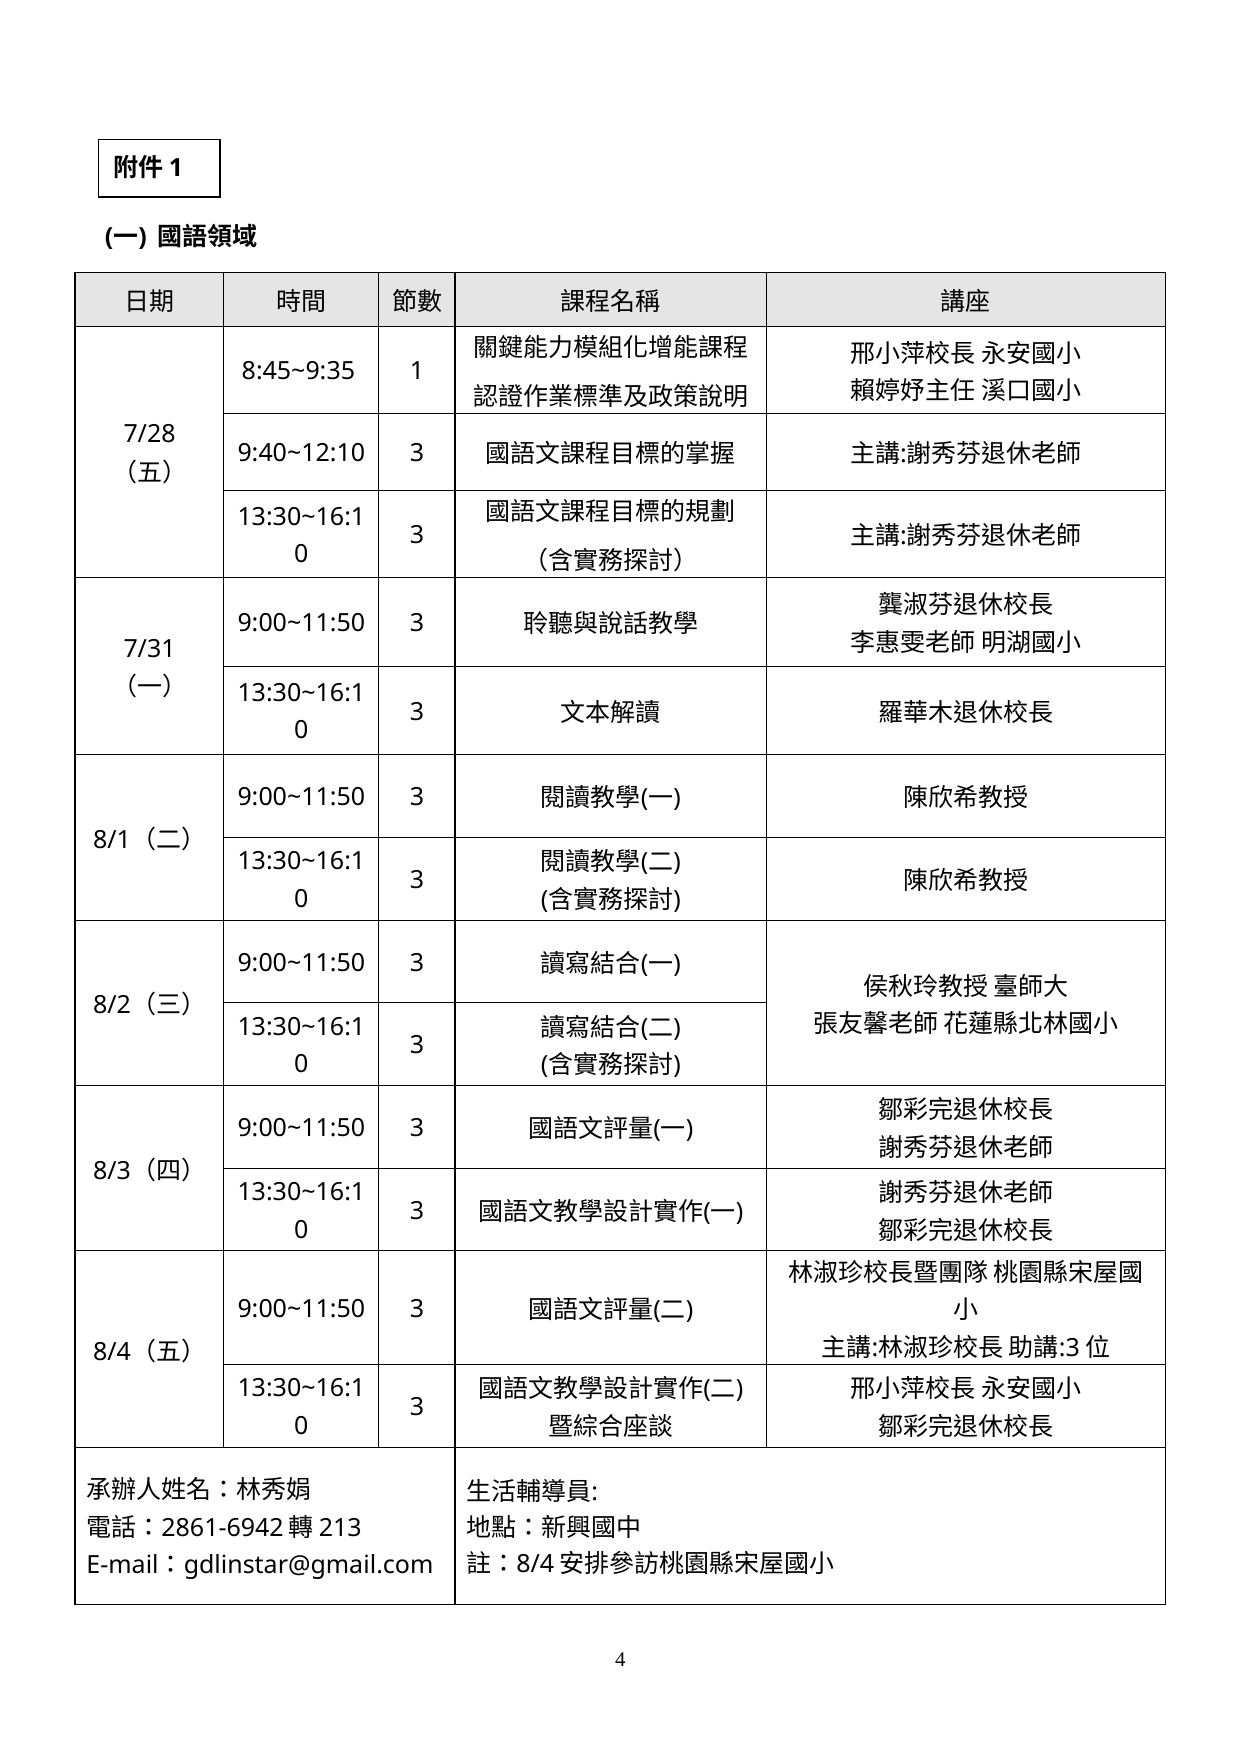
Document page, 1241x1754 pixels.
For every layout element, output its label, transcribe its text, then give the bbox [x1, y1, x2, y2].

table_cell 7/31（一） [76, 578, 223, 754]
table_cell 3 [379, 667, 454, 754]
table_cell 3 [379, 578, 454, 666]
table_cell 文本解讀 [456, 667, 766, 754]
table_cell 3 [379, 921, 454, 1002]
table_cell 主講:謝秀芬退休老師 [767, 414, 1165, 490]
table_cell 8/1（二） [76, 755, 223, 919]
table_cell 13:30~16:10 [224, 1003, 378, 1085]
table_cell 陳欣希教授 [767, 755, 1165, 837]
table_cell 關鍵能力模組化增能課程 認證作業標準及政策說明 [456, 327, 766, 413]
table_header 日期 [76, 273, 223, 326]
table_cell 承辦人姓名：林秀娟 電話：2861-6942轉213 E-mail：gdlinstar@gmail.com [76, 1448, 454, 1603]
table_cell 1 [379, 327, 454, 413]
table_cell 閱讀教學(二) (含實務探討) [456, 838, 766, 919]
table_cell 陳欣希教授 [767, 838, 1165, 919]
table_cell 邢小萍校長 永安國小 鄒彩完退休校長 [767, 1365, 1165, 1447]
table_cell 13:30~16:10 [224, 1365, 378, 1447]
table_cell 3 [379, 414, 454, 490]
table_cell 8:45~9:35 [224, 327, 378, 413]
table_cell 3 [379, 1251, 454, 1364]
table_cell 聆聽與說話教學 [456, 578, 766, 666]
table_cell 邢小萍校長 永安國小 賴婷妤主任 溪口國小 [767, 327, 1165, 413]
table_cell 9:00~11:50 [224, 921, 378, 1002]
table_cell 9:00~11:50 [224, 578, 378, 666]
table_cell 9:40~12:10 [224, 414, 378, 490]
list 國語領域 [104, 215, 1165, 253]
table_cell 13:30~16:10 [224, 491, 378, 577]
table_cell 謝秀芬退休老師 鄒彩完退休校長 [767, 1169, 1165, 1250]
table_cell 3 [379, 755, 454, 837]
table_cell 生活輔導員: 地點：新興國中 註：8/4安排參訪桃園縣宋屋國小 [456, 1448, 1165, 1603]
table_cell 讀寫結合(一) [456, 921, 766, 1002]
table_cell 8/2（三） [76, 921, 223, 1085]
table_header 講座 [767, 273, 1165, 326]
table_cell 3 [379, 1003, 454, 1085]
table_cell 9:00~11:50 [224, 755, 378, 837]
table_cell 羅華木退休校長 [767, 667, 1165, 754]
table_cell 主講:謝秀芬退休老師 [767, 491, 1165, 577]
table_cell 國語文評量(一) [456, 1086, 766, 1168]
table_cell 林淑珍校長暨團隊 桃園縣宋屋國小 主講:林淑珍校長 助講:3位 [767, 1251, 1165, 1364]
table_cell 龔淑芬退休校長 李惠雯老師 明湖國小 [767, 578, 1165, 666]
table_cell 讀寫結合(二) (含實務探討) [456, 1003, 766, 1085]
table_cell 3 [379, 491, 454, 577]
table_cell 13:30~16:10 [224, 1169, 378, 1250]
table_cell 3 [379, 1086, 454, 1168]
table_cell 8/4（五） [76, 1251, 223, 1447]
table_cell 3 [379, 1169, 454, 1250]
table_cell 7/28（五） [76, 327, 223, 577]
table_cell 9:00~11:50 [224, 1086, 378, 1168]
table_cell 國語文教學設計實作(二) 暨綜合座談 [456, 1365, 766, 1447]
table_header 節數 [379, 273, 454, 326]
table_cell 13:30~16:10 [224, 838, 378, 919]
table_cell 國語文課程目標的掌握 [456, 414, 766, 490]
table_cell 侯秋玲教授 臺師大 張友馨老師 花蓮縣北林國小 [767, 921, 1165, 1085]
table_header 時間 [224, 273, 378, 326]
table_cell 9:00~11:50 [224, 1251, 378, 1364]
table_cell 國語文評量(二) [456, 1251, 766, 1364]
table_cell 閱讀教學(一) [456, 755, 766, 837]
table_cell 8/3（四） [76, 1086, 223, 1250]
table_cell 3 [379, 838, 454, 919]
table_cell 國語文教學設計實作(一) [456, 1169, 766, 1250]
table_header 課程名稱 [456, 273, 766, 326]
table_cell 國語文課程目標的規劃 （含實務探討） [456, 491, 766, 577]
table_cell 3 [379, 1365, 454, 1447]
table_cell 13:30~16:10 [224, 667, 378, 754]
table_cell 鄒彩完退休校長 謝秀芬退休老師 [767, 1086, 1165, 1168]
